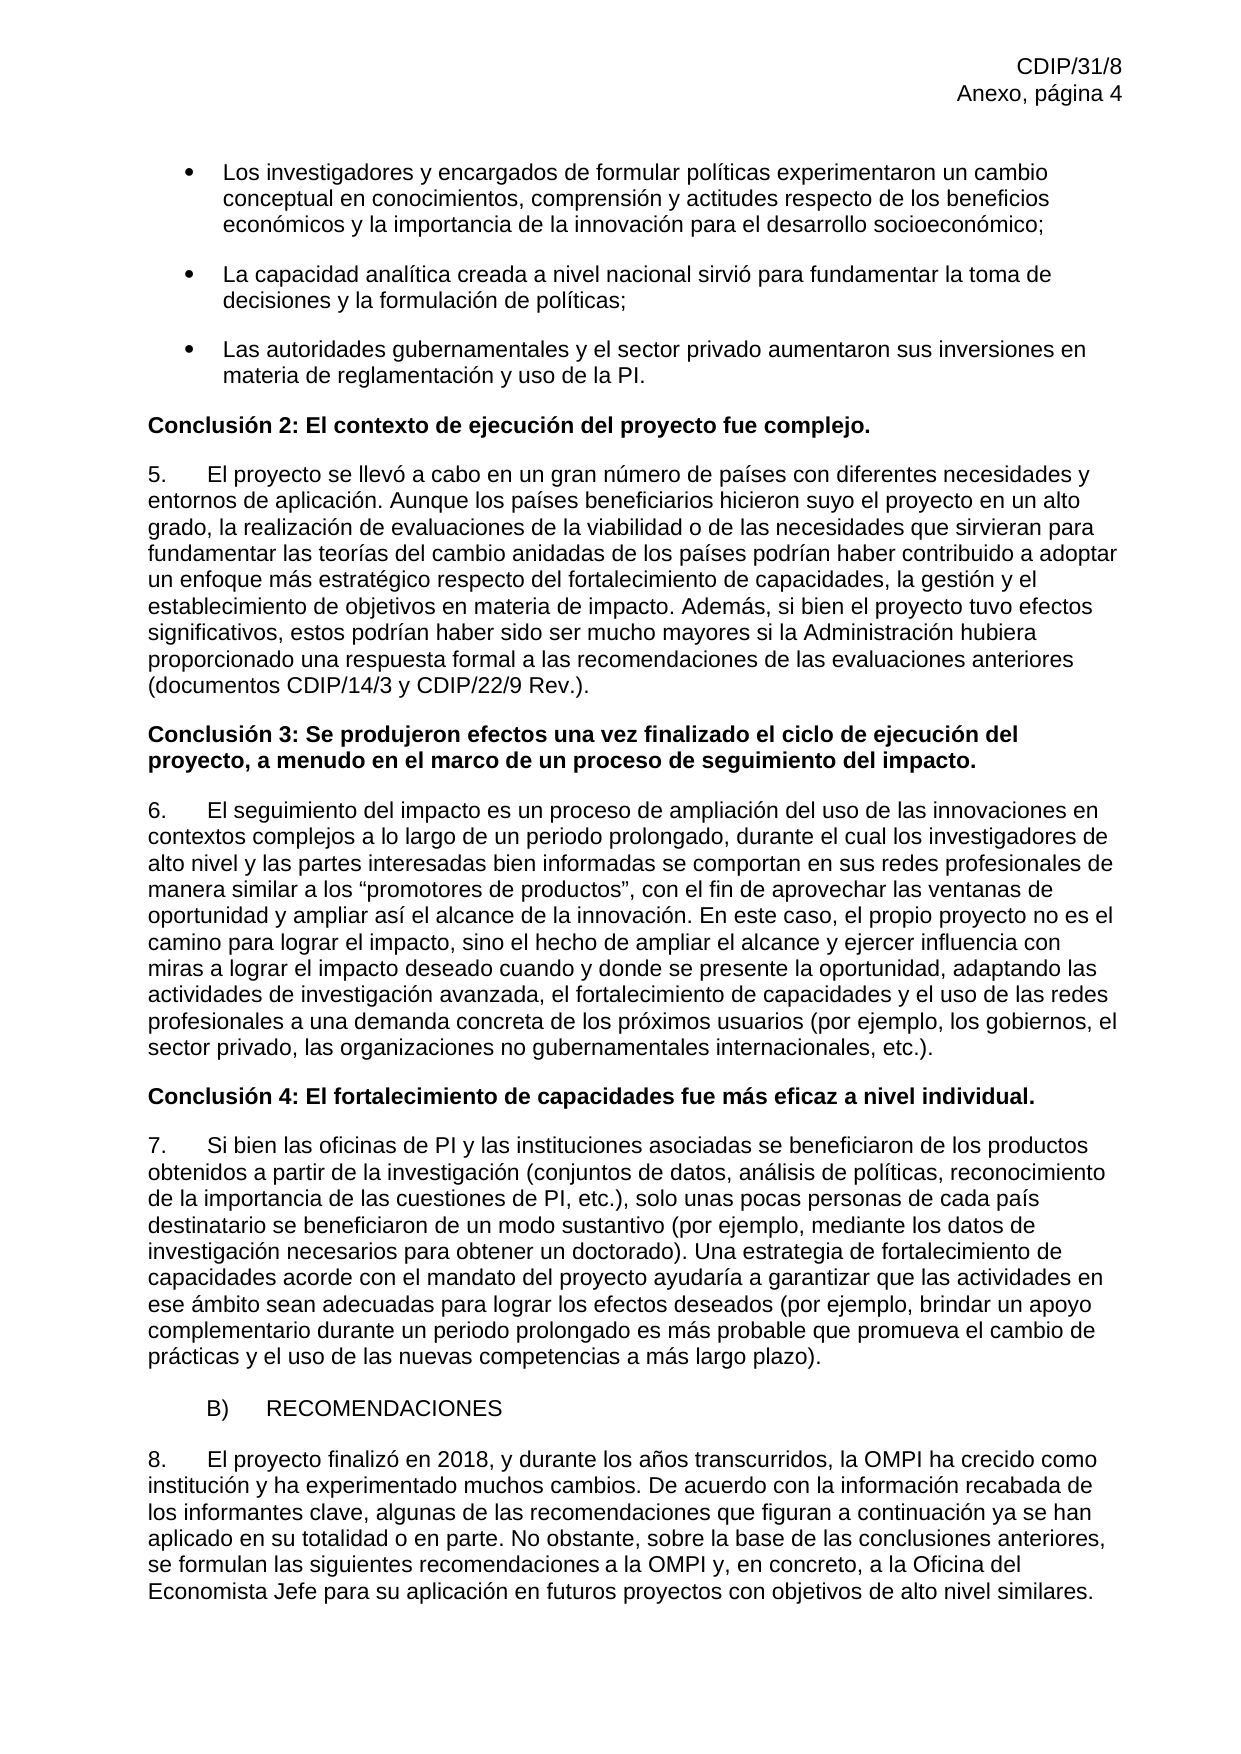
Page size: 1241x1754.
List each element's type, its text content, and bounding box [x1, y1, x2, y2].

text El proyecto finalizó en 2018, y durante los años transcurridos, la OMPI ha crecido como institución y ha experimentado muchos cambios. De acuerdo con la información recabada de los informantes clave, algunas de las recomendaciones que figuran a continuación ya se han aplicado en su totalidad o en parte. No obstante, sobre la base de las conclusiones anteriores, se formulan las siguientes recomendaciones a la OMPI y, en concreto, a la Oficina del Economista Jefe para su aplicación en futuros proyectos con objetivos de alto nivel similares. [148, 1446, 1122, 1604]
text El seguimiento del impacto es un proceso de ampliación del uso de las innovaciones en contextos complejos a lo largo de un periodo prolongado, durante el cual los investigadores de alto nivel y las partes interesadas bien informadas se comportan en sus redes profesionales de manera similar a los “promotores de productos”, con el fin de aprovechar las ventanas de oportunidad y ampliar así el alcance de la innovación. En este caso, el propio proyecto no es el camino para lograr el impacto, sino el hecho de ampliar el alcance y ejercer influencia con miras a lograr el impacto deseado cuando y donde se presente la oportunidad, adaptando las actividades de investigación avanzada, el fortalecimiento de capacidades y el uso de las redes profesionales a una demanda concreta de los próximos usuarios (por ejemplo, los gobiernos, el sector privado, las organizaciones no gubernamentales internacionales, etc.). [148, 797, 1122, 1060]
list Conclusión 2: El contexto de ejecución del proyecto fue complejo. [148, 412, 1122, 438]
subtitle Recomendaciones [206, 1395, 1122, 1421]
list Las autoridades gubernamentales y el sector privado aumentaron sus inversiones en materia de reglamentación y uso de la PI. [185, 336, 1122, 389]
text Si bien las oficinas de PI y las instituciones asociadas se beneficiaron de los productos obtenidos a partir de la investigación (conjuntos de datos, análisis de políticas, reconocimiento de la importancia de las cuestiones de PI, etc.), solo unas pocas personas de cada país destinatario se beneficiaron de un modo sustantivo (por ejemplo, mediante los datos de investigación necesarios para obtener un doctorado). Una estrategia de fortalecimiento de capacidades acorde con el mandato del proyecto ayudaría a garantizar que las actividades en ese ámbito sean adecuadas para lograr los efectos deseados (por ejemplo, brindar un apoyo complementario durante un periodo prolongado es más probable que promueva el cambio de prácticas y el uso de las nuevas competencias a más largo plazo). [148, 1132, 1122, 1370]
list Conclusión 4: El fortalecimiento de capacidades fue más eficaz a nivel individual. [148, 1083, 1122, 1109]
text El proyecto se llevó a cabo en un gran número de países con diferentes necesidades y entornos de aplicación. Aunque los países beneficiarios hicieron suyo el proyecto en un alto grado, la realización de evaluaciones de la viabilidad o de las necesidades que sirvieran para fundamentar las teorías del cambio anidadas de los países podrían haber contribuido a adoptar un enfoque más estratégico respecto del fortalecimiento de capacidades, la gestión y el establecimiento de objetivos en materia de impacto. Además, si bien el proyecto tuvo efectos significativos, estos podrían haber sido ser mucho mayores si la Administración hubiera proporcionado una respuesta formal a las recomendaciones de las evaluaciones anteriores (documentos CDIP/14/3 y CDIP/22/9 Rev.). [148, 461, 1122, 698]
list Los investigadores y encargados de formular políticas experimentaron un cambio conceptual en conocimientos, comprensión y actitudes respecto de los beneficios económicos y la importancia de la innovación para el desarrollo socioeconómico; [185, 158, 1122, 238]
list La capacidad analítica creada a nivel nacional sirvió para fundamentar la toma de decisiones y la formulación de políticas; [185, 261, 1122, 313]
list Conclusión 3: Se produjeron efectos una vez finalizado el ciclo de ejecución del proyecto, a menudo en el marco de un proceso de seguimiento del impacto. [148, 721, 1122, 774]
